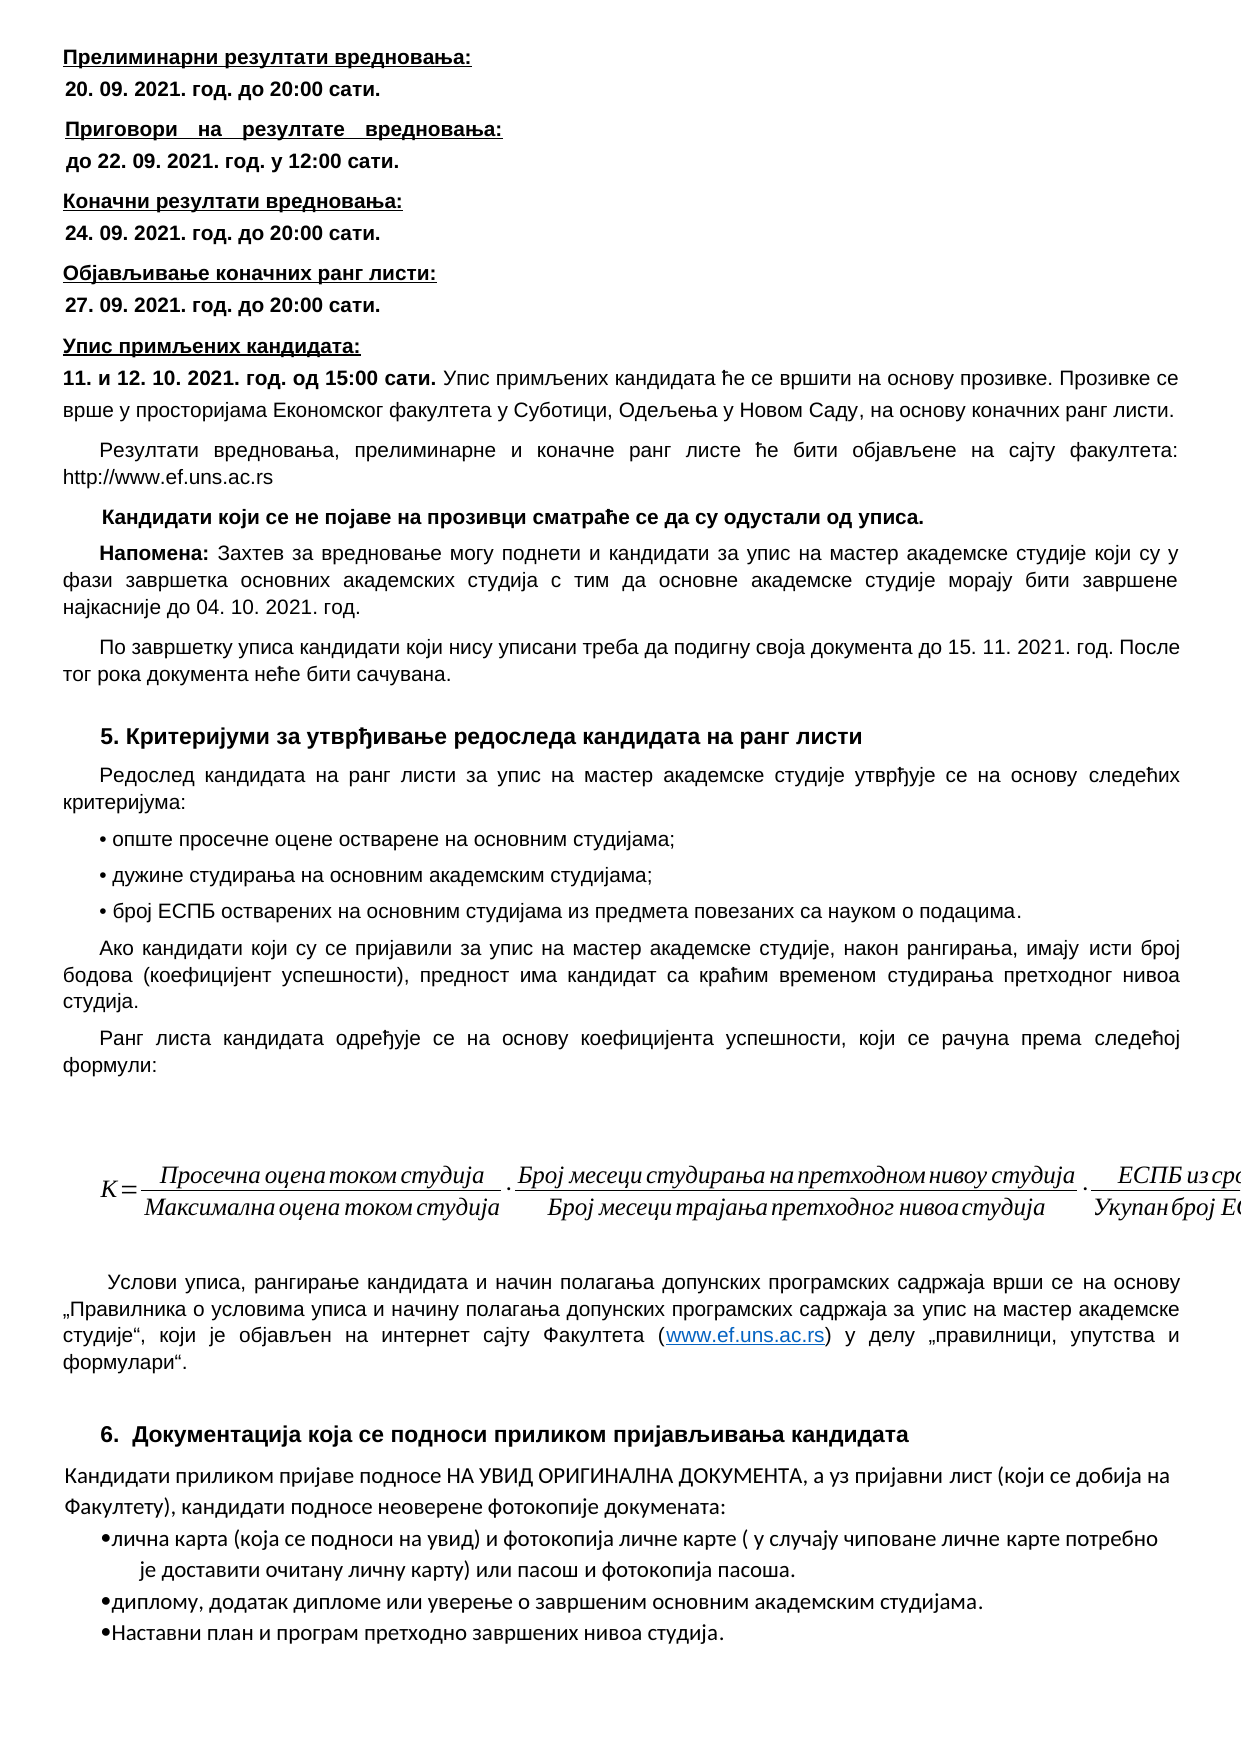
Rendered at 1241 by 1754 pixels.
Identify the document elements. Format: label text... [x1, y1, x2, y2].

text Кандидати који се не појаве на прозивци сматраће се да су одустали од уписа. [102, 504, 1180, 528]
subtitle 5. Критеријуми за утврђивање редоследа кандидата на ранг листи [100, 723, 1180, 749]
text Коначни резултати вредновања: [63, 189, 1180, 213]
text Упис примљених кандидата: [63, 333, 1180, 357]
text 20. 09. 2021. год. до 20:00 сати. [65, 77, 1180, 101]
text Ранг листа кандидата одређује се на основу коефицијента успешности, који се рачуна према следећој формули: [63, 1026, 1180, 1076]
text По завршетку уписа кандидати који нису уписани треба да подигну своја документа до 15. 11. 2021. год. После тог рока документа неће бити сачувана. [63, 635, 1180, 685]
text Приговори на резултате вредновања: до 22. 09. 2021. год. у 12:00 сати. [65, 139, 502, 173]
text Резултати вредновања, прелиминарне и коначне ранг листе ће бити објављене на сајту факултета: http://www.ef.uns.ac.rs [63, 438, 1180, 488]
list лична карта (која се подноси на увид) и фотокопија личне карте ( у случају чиповане личне карте потребно је доставити очитану личну карту) или пасош и фотокопија пасоша. [102, 1524, 1180, 1583]
text 27. 09. 2021. год. до 20:00 сати. [65, 293, 1180, 317]
text Напомена: Захтев за вредновање могу поднети и кандидати за упис на мастер академске студије који су у фази завршетка основних академских студија с тим да основне академске студије морају бити завршене најкасније до 04. 10. 2021. год. [63, 541, 1180, 619]
list диплому, додатак дипломе или уверење о завршеним основним академским студијама. [102, 1587, 1180, 1615]
text • опште просечне оцене остварене на основним студијама; [63, 826, 1180, 850]
text 24. 09. 2021. год. до 20:00 сати. [65, 221, 1180, 245]
text Кандидати приликом пријаве подносе НА УВИД ОРИГИНАЛНА ДОКУМЕНТА, а уз пријавни лист (који се добија на Факултету), кандидати подносе неоверене фотокопије докумената: [64, 1461, 1180, 1520]
text Приговори на резултате вредновања: до 22. 09. 2021. год. у 12:00 сати. [65, 117, 502, 138]
text Прелиминарни резултати вредновања: [63, 45, 1180, 69]
text Услови уписа, рангирање кандидата и начин полагања допунских програмских садржаја врши се на основу „Правилника о условима уписа и начину полагања допунских програмских садржаја за упис на мастер академске студије“, који је објављен на интернет сајту Факултета (www.ef.uns.ac.rs) у делу „правилници, упутства и формулари“. [63, 1270, 1180, 1374]
text Редослед кандидата на ранг листи за упис на мастер академске студије утврђује се на основу следећих критеријума: [63, 763, 1180, 814]
text 11. и 12. 10. 2021. год. од 15:00 сати. Упис примљених кандидата ће се вршити на основу прозивке. Прозивке се врше у просторијама Економског факултета у Суботици, Одељења у Новом Саду, на основу коначних ранг листи. [63, 366, 1180, 422]
text • дужине студирања на основним академским студијама; [63, 863, 1180, 887]
subtitle 6. Документација која се подноси приликом пријављивања кандидата [100, 1421, 1180, 1447]
text • број ЕСПБ остварених на основним студијама из предмета повезаних са науком о подацима. [63, 899, 1180, 923]
text Ако кандидати који су се пријавили за упис на мастер академске студије, након рангирања, имају исти број бодова (коефицијент успешности), предност има кандидат са краћим временом студирања претходног нивоа студија. [63, 936, 1180, 1013]
list Наставни план и програм претходно завршених нивоа студија. [102, 1618, 1180, 1646]
text Објављивање коначних ранг листи: [63, 261, 1180, 285]
